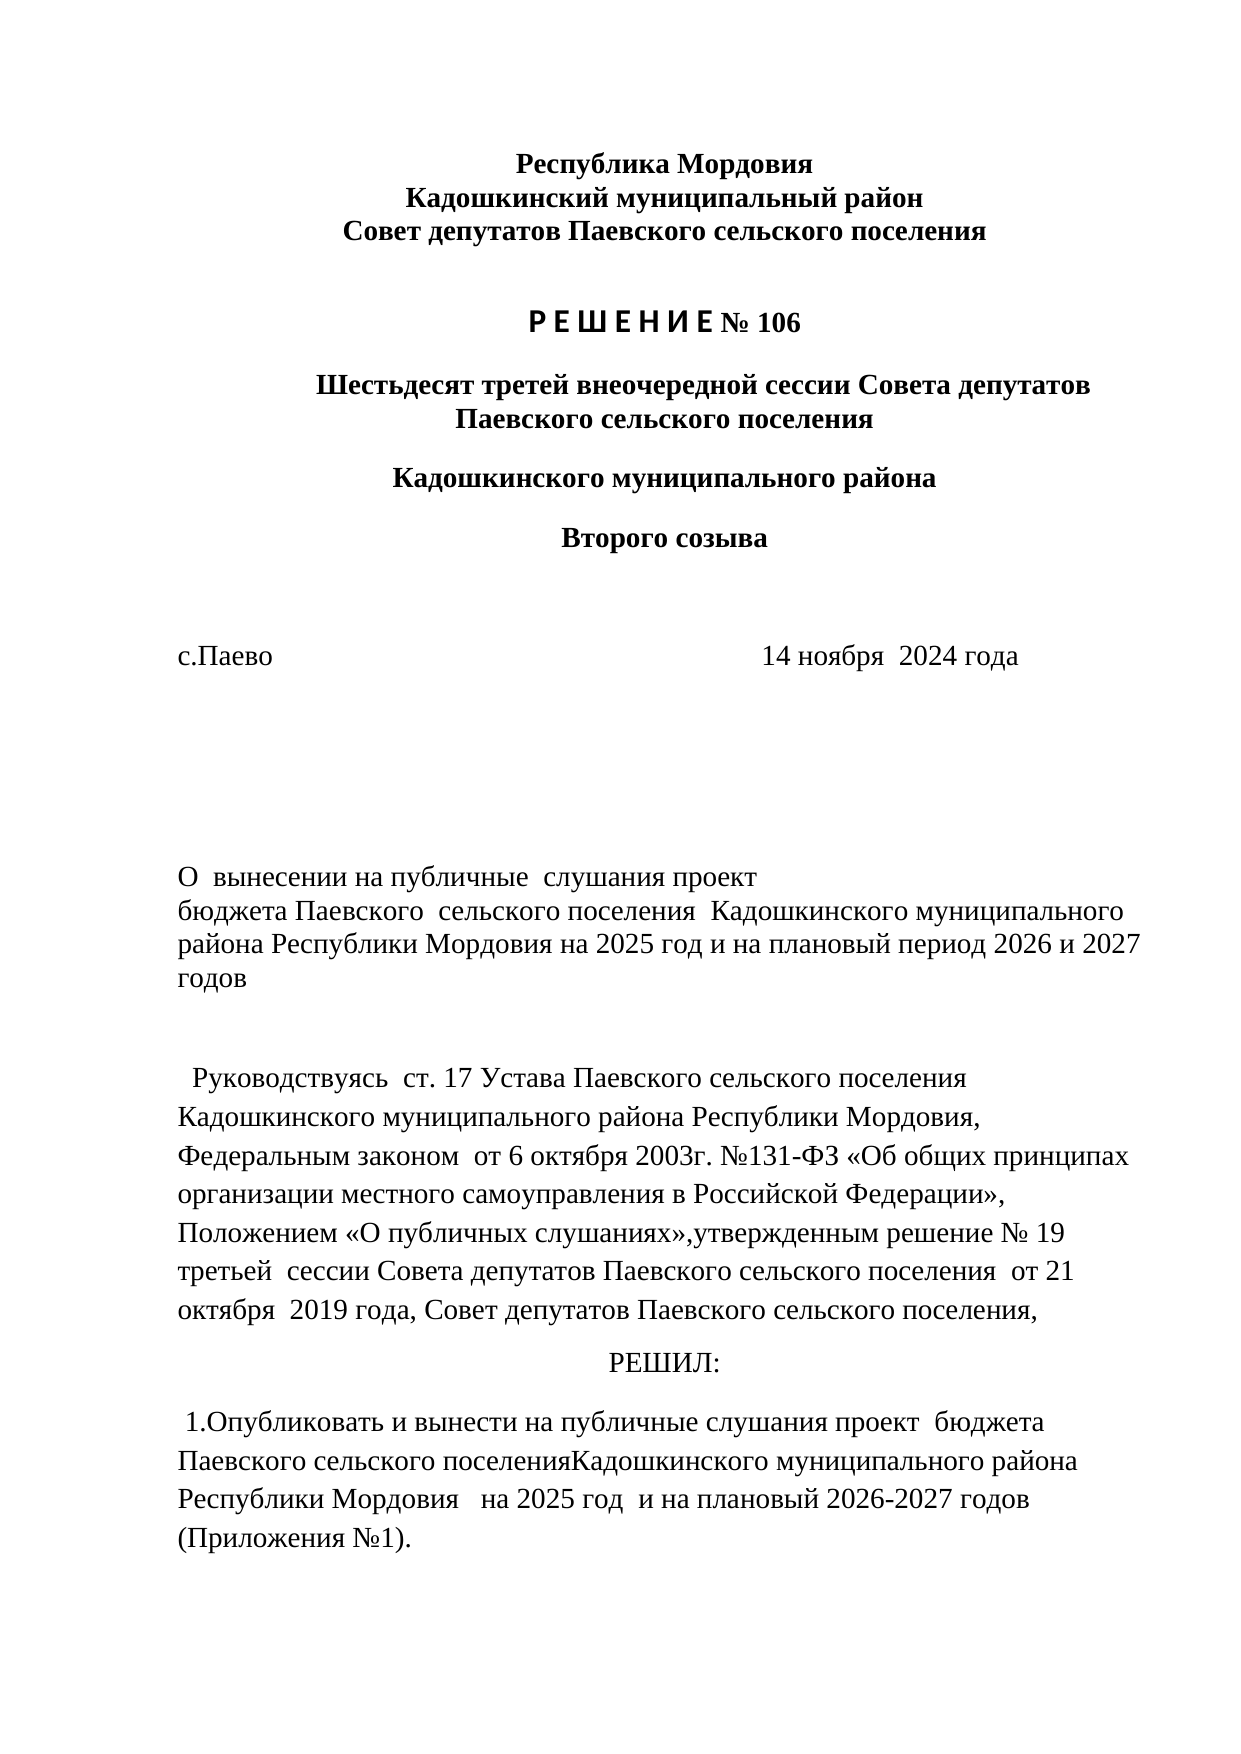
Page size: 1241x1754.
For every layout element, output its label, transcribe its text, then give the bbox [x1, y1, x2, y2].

text Р Е Ш Е Н И Е № 106 [177, 300, 1152, 341]
text Кадошкинский муниципальный район [177, 180, 1152, 213]
text Паевского сельского поселения [177, 401, 1152, 434]
text Кадошкинского муниципального района [177, 460, 1152, 494]
title Шестьдесят третей внеочередной сессии Совета депутатов [177, 367, 1152, 401]
text Руководствуясь ст. 17 Устава Паевского сельского поселения Кадошкинского муниципального района Республики Мордовия, Федеральным законом от 6 октября 2003г. №131-ФЗ «Об общих принципах организации местного самоуправления в Российской Федерации», Положением «О публичных слушаниях»,утвержденным решение № 19 третьей сессии Совета депутатов Паевского сельского поселения от 21 октября 2019 года, Совет депутатов Паевского сельского поселения, [177, 1061, 1152, 1325]
text 1.Опубликовать и вынести на публичные слушания проект бюджета Паевского сельского поселенияКадошкинского муниципального района Республики Мордовия на 2025 год и на плановый 2026-2027 годов (Приложения №1). [177, 1404, 1152, 1553]
text О вынесении на публичные слушания проект бюджета Паевского сельского поселения Кадошкинского муниципального района Республики Мордовия на 2025 год и на плановый период 2026 и 2027 годов [177, 859, 1152, 993]
text РЕШИЛ: [177, 1345, 1152, 1378]
text Второго созыва [177, 520, 1152, 553]
text Республика Мордовия [177, 146, 1152, 180]
text с.Паево 14 ноября 2024 года [177, 638, 1152, 672]
text Совет депутатов Паевского сельского поселения [177, 213, 1152, 247]
